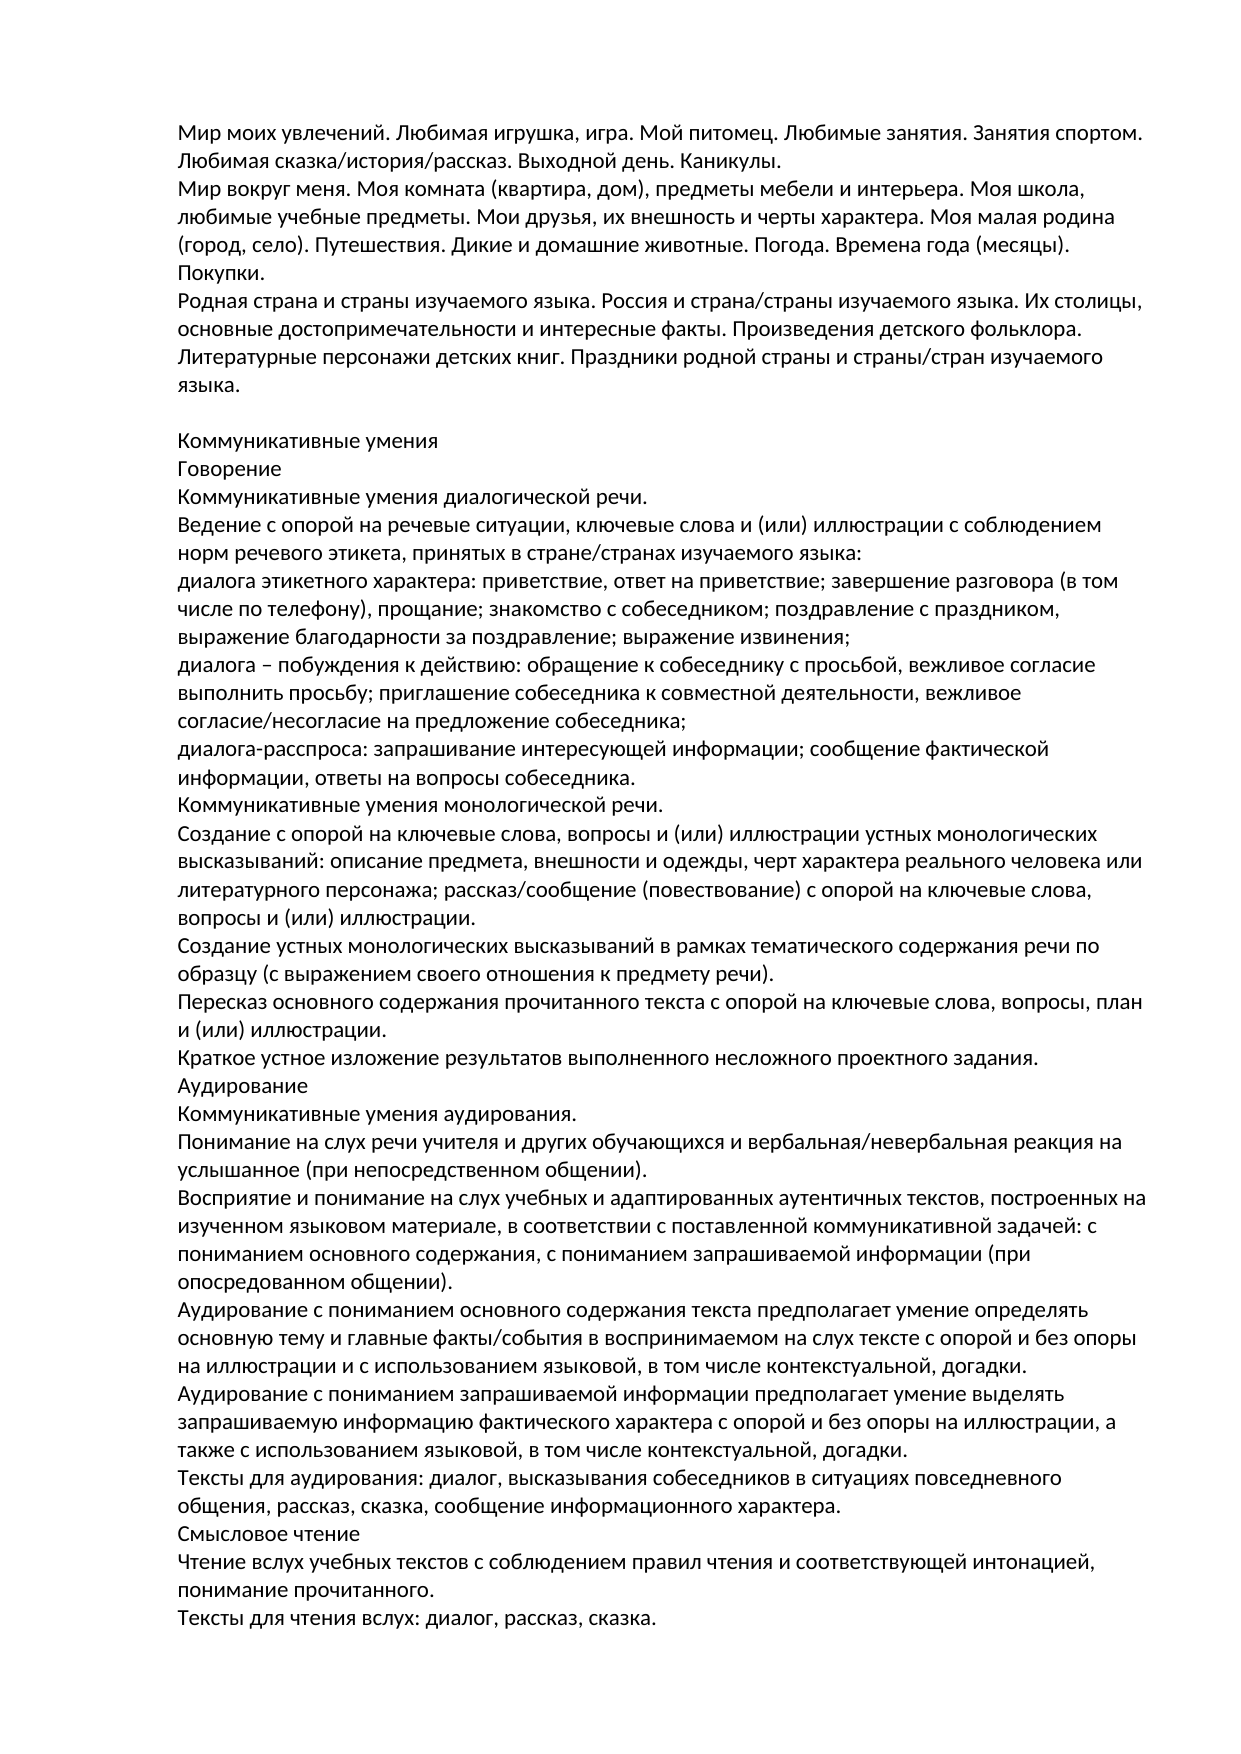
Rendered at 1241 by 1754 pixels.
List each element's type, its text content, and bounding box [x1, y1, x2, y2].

text Коммуникативные умения монологической речи. [177, 791, 1152, 819]
text Коммуникативные умения аудирования. [177, 1099, 1152, 1127]
text диалога-расспроса: запрашивание интересующей информации; сообщение фактической информации, ответы на вопросы собеседника. [177, 734, 1152, 791]
text диалога – побуждения к действию: обращение к собеседнику с просьбой, вежливое согласие выполнить просьбу; приглашение собеседника к совместной деятельности, вежливое согласие/несогласие на предложение собеседника; [177, 651, 1152, 734]
text Родная страна и страны изучаемого языка. Россия и страна/страны изучаемого языка. Их столицы, основные достопримечательности и интересные факты. Произведения детского фольклора. Литературные персонажи детских книг. Праздники родной страны и страны/стран изучаемого языка. [177, 286, 1152, 398]
text Понимание на слух речи учителя и других обучающихся и вербальная/невербальная реакция на услышанное (при непосредственном общении). [177, 1127, 1152, 1183]
text Чтение вслух учебных текстов с соблюдением правил чтения и соответствующей интонацией, понимание прочитанного. [177, 1547, 1152, 1603]
text Аудирование с пониманием запрашиваемой информации предполагает умение выделять запрашиваемую информацию фактического характера с опорой и без опоры на иллюстрации, а также с использованием языковой, в том числе контекстуальной, догадки. [177, 1379, 1152, 1463]
text Коммуникативные умения диалогической речи. [177, 482, 1152, 510]
text Аудирование с пониманием основного содержания текста предполагает умение определять основную тему и главные факты/события в воспринимаемом на слух тексте с опорой и без опоры на иллюстрации и с использованием языковой, в том числе контекстуальной, догадки. [177, 1295, 1152, 1379]
text Восприятие и понимание на слух учебных и адаптированных аутентичных текстов, построенных на изученном языковом материале, в соответствии с поставленной коммуникативной задачей: с пониманием основного содержания, с пониманием запрашиваемой информации (при опосредованном общении). [177, 1183, 1152, 1295]
text Создание устных монологических высказываний в рамках тематического содержания речи по образцу (с выражением своего отношения к предмету речи). [177, 931, 1152, 987]
text Мир вокруг меня. Моя комната (квартира, дом), предметы мебели и интерьера. Моя школа, любимые учебные предметы. Мои друзья, их внешность и черты характера. Моя малая родина (город, село). Путешествия. Дикие и домашние животные. Погода. Времена года (месяцы). Покупки. [177, 174, 1152, 286]
text Пересказ основного содержания прочитанного текста с опорой на ключевые слова, вопросы, план и (или) иллюстрации. [177, 987, 1152, 1043]
text Мир моих увлечений. Любимая игрушка, игра. Мой питомец. Любимые занятия. Занятия спортом. Любимая сказка/история/рассказ. Выходной день. Каникулы. [177, 118, 1152, 174]
text Создание с опорой на ключевые слова, вопросы и (или) иллюстрации устных монологических высказываний: описание предмета, внешности и одежды, черт характера реального человека или литературного персонажа; рассказ/сообщение (повествование) с опорой на ключевые слова, вопросы и (или) иллюстрации. [177, 819, 1152, 931]
text Коммуникативные умения [177, 426, 1152, 454]
text Смысловое чтение [177, 1519, 1152, 1547]
text Аудирование [177, 1071, 1152, 1099]
text Тексты для чтения вслух: диалог, рассказ, сказка. [177, 1603, 1152, 1631]
text Краткое устное изложение результатов выполненного несложного проектного задания. [177, 1043, 1152, 1071]
text диалога этикетного характера: приветствие, ответ на приветствие; завершение разговора (в том числе по телефону), прощание; знакомство с собеседником; поздравление с праздником, выражение благодарности за поздравление; выражение извинения; [177, 566, 1152, 651]
text Ведение с опорой на речевые ситуации, ключевые слова и (или) иллюстрации с соблюдением норм речевого этикета, принятых в стране/странах изучаемого языка: [177, 510, 1152, 566]
text Тексты для аудирования: диалог, высказывания собеседников в ситуациях повседневного общения, рассказ, сказка, сообщение информационного характера. [177, 1463, 1152, 1519]
text Говорение [177, 454, 1152, 482]
